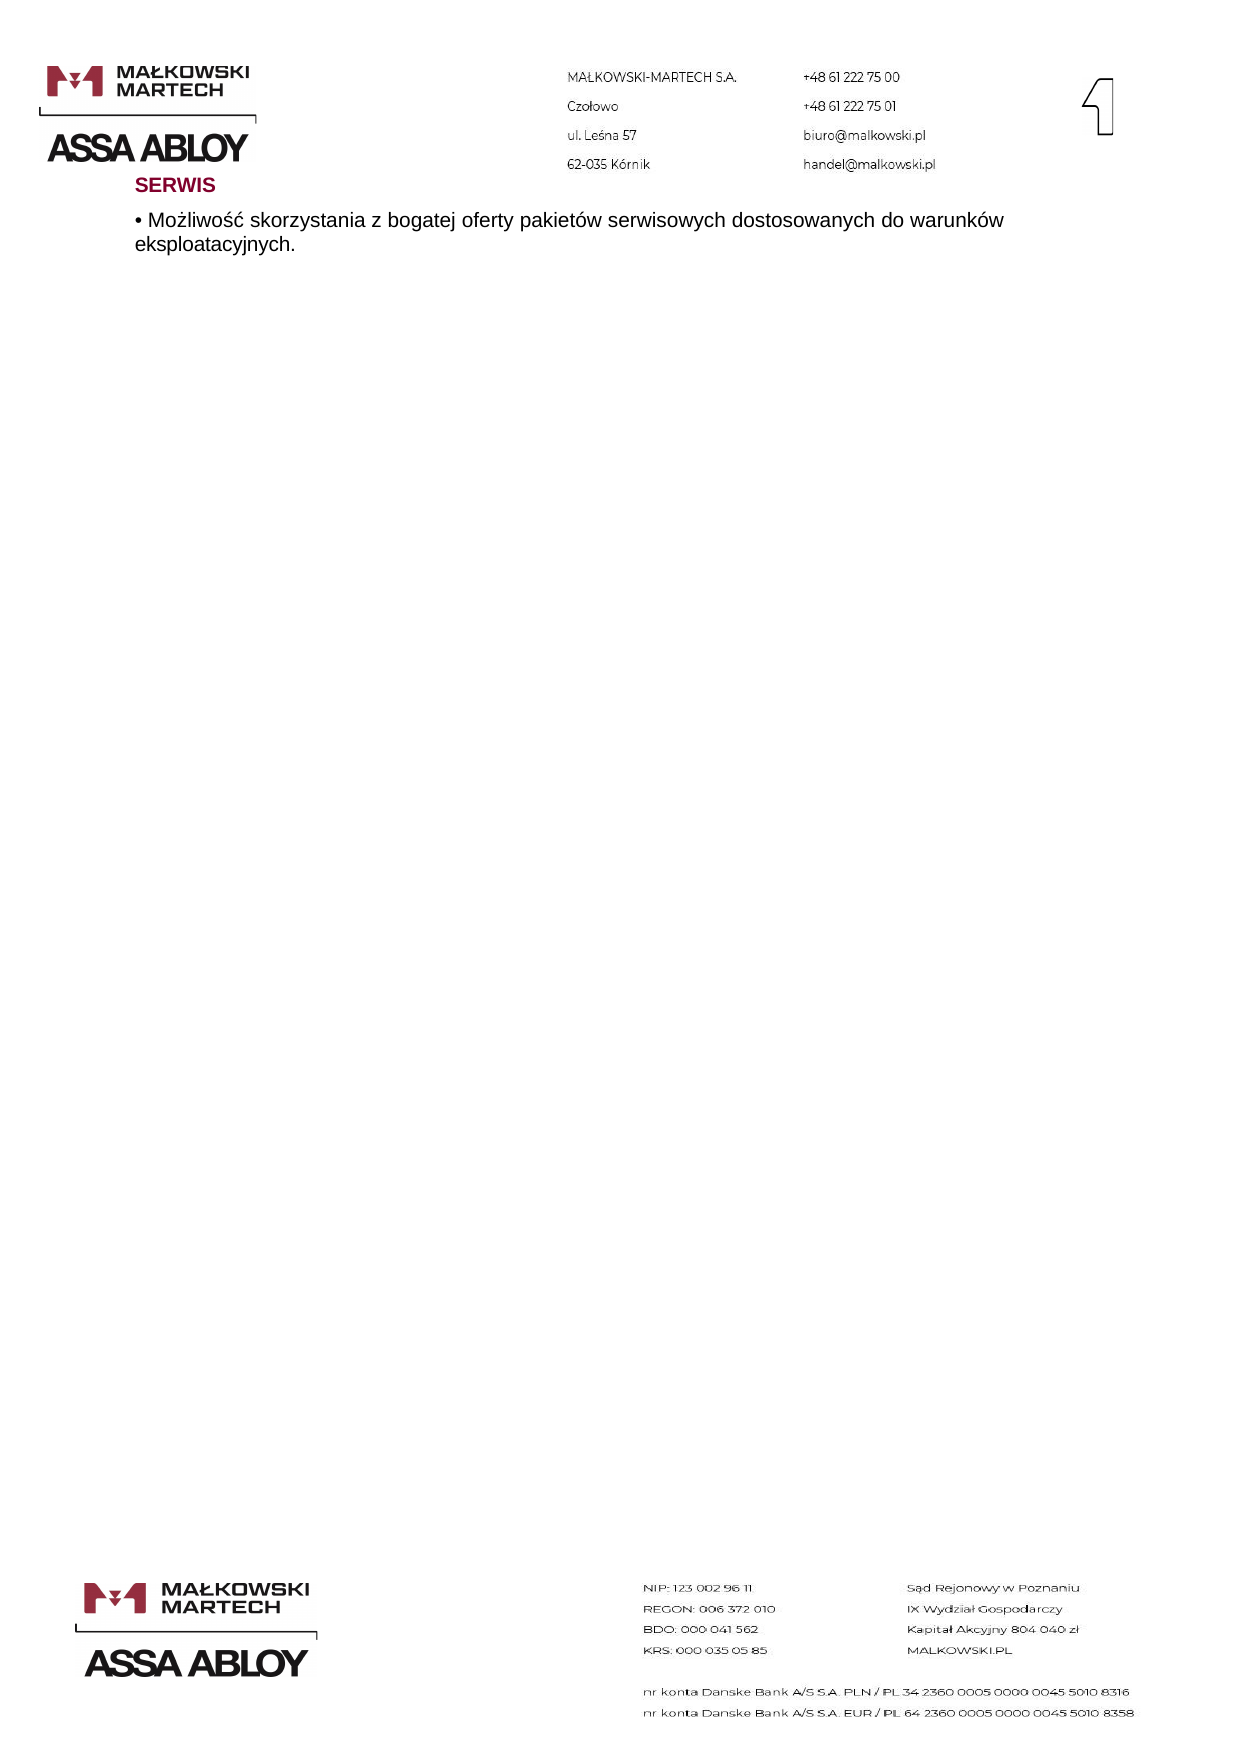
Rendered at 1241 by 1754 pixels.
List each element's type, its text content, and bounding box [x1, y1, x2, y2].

picture [566, 68, 937, 173]
picture [1081, 77, 1114, 136]
picture [640, 1583, 1141, 1717]
picture [39, 66, 257, 162]
picture [75, 1583, 318, 1677]
subtitle SERWIS [134, 173, 1234, 197]
list Możliwość skorzystania z bogatej oferty pakietów serwisowych dostosowanych do warunków eksploatacyjnych. [134, 207, 1004, 255]
